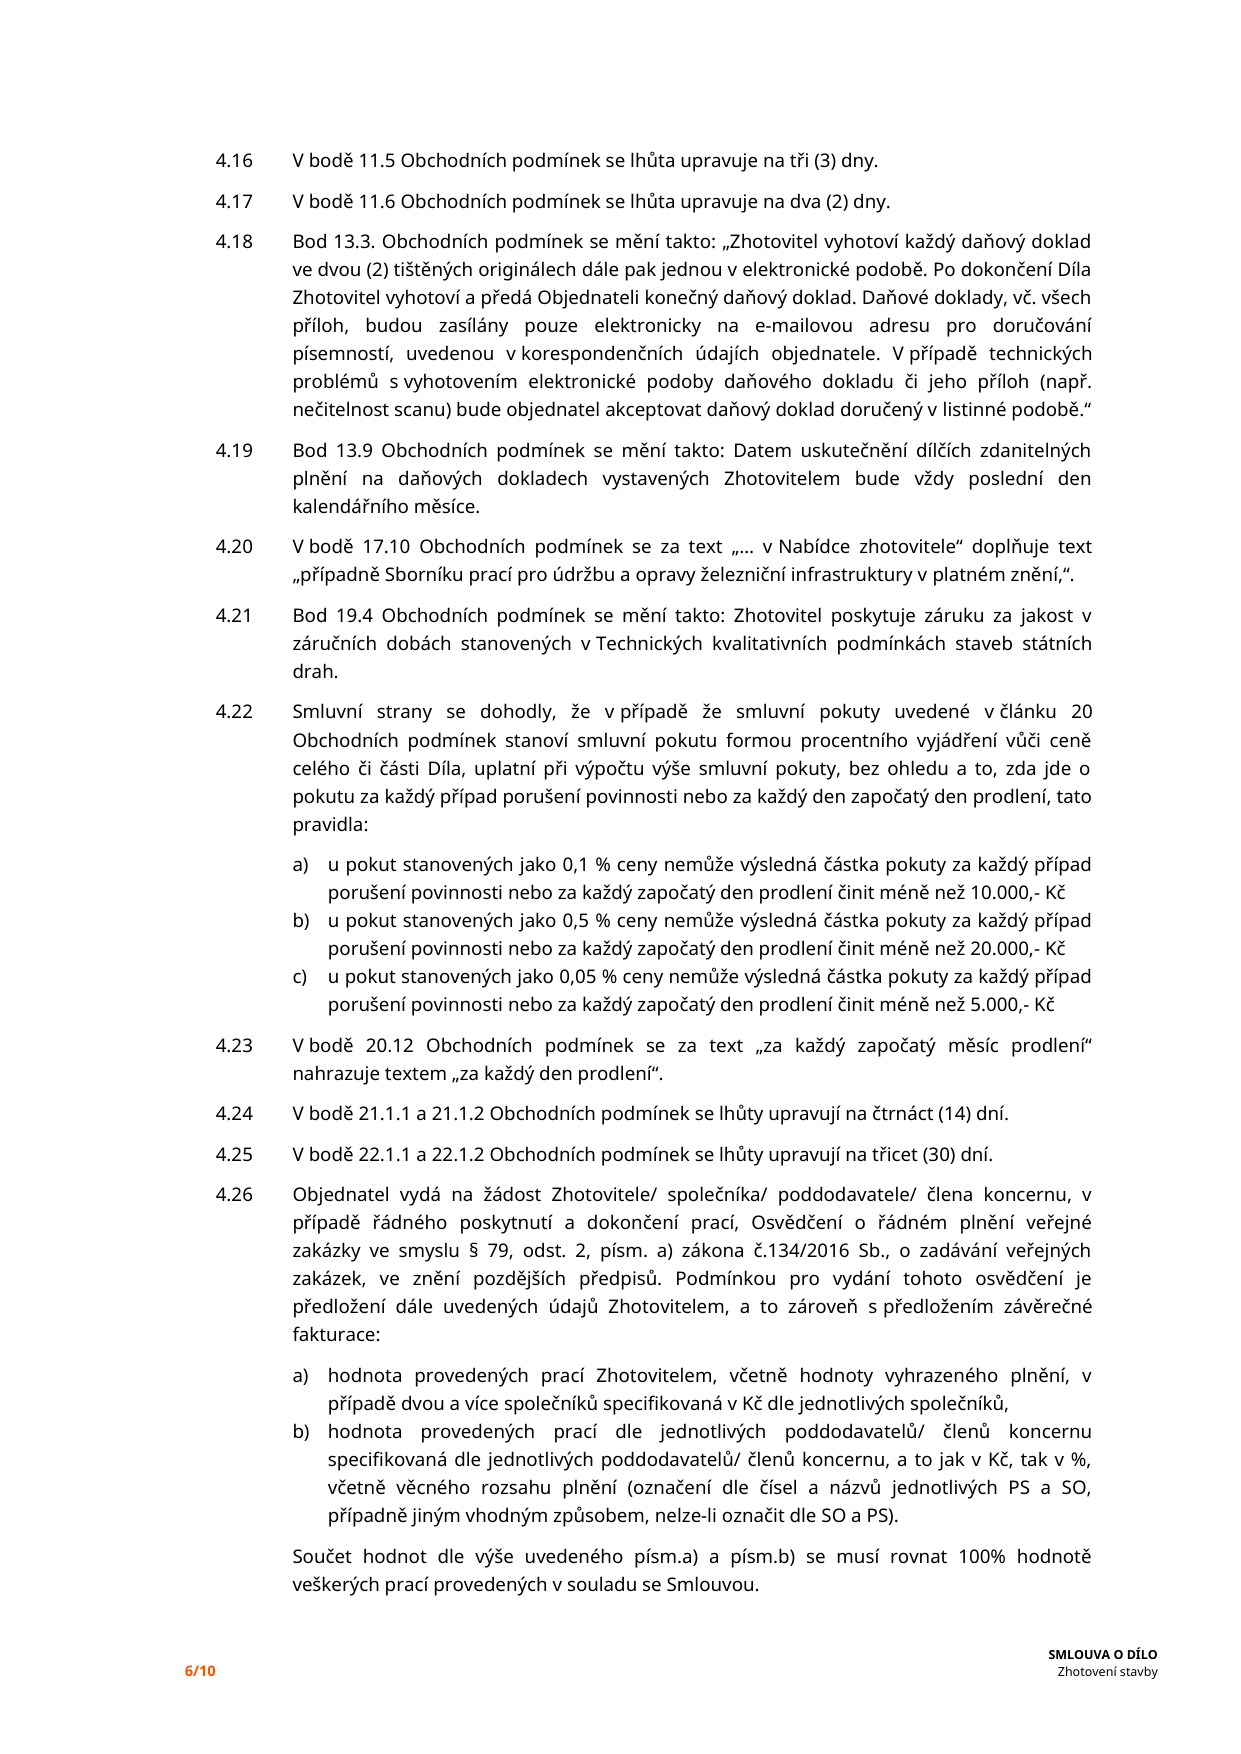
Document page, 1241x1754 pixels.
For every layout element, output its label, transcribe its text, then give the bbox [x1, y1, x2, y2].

text V bodě 11.5 Obchodních podmínek se lhůta upravuje na tři (3) dny. [216, 147, 1093, 173]
text hodnota provedených prací dle jednotlivých poddodavatelů/ členů koncernu specifikovaná dle jednotlivých poddodavatelů/ členů koncernu, a to jak v Kč, tak v %, včetně věcného rozsahu plnění (označení dle čísel a názvů jednotlivých PS a SO, případně jiným vhodným způsobem, nelze-li označit dle SO a PS). [292, 1418, 1093, 1528]
text Součet hodnot dle výše uvedeného písm.a) a písm.b) se musí rovnat 100% hodnotě veškerých prací provedených v souladu se Smlouvou. [292, 1543, 1093, 1596]
text u pokut stanovených jako 0,5 % ceny nemůže výsledná částka pokuty za každý případ porušení povinnosti nebo za každý započatý den prodlení činit méně než 20.000,- Kč [292, 907, 1093, 961]
text Objednatel vydá na žádost Zhotovitele/ společníka/ poddodavatele/ člena koncernu, v případě řádného poskytnutí a dokončení prací, Osvědčení o řádném plnění veřejné zakázky ve smyslu § 79, odst. 2, písm. a) zákona č.134/2016 Sb., o zadávání veřejných zakázek, ve znění pozdějších předpisů. Podmínkou pro vydání tohoto osvědčení je předložení dále uvedených údajů Zhotovitelem, a to zároveň s předložením závěrečné fakturace: [216, 1182, 1093, 1347]
list hodnota provedených prací Zhotovitelem, včetně hodnoty vyhrazeného plnění, v případě dvou a více společníků specifikovaná v Kč dle jednotlivých společníků, [292, 1362, 1093, 1416]
text Bod 19.4 Obchodních podmínek se mění takto: Zhotovitel poskytuje záruku za jakost v záručních dobách stanovených v Technických kvalitativních podmínkách staveb státních drah. [216, 602, 1093, 684]
text Smluvní strany se dohodly, že v případě že smluvní pokuty uvedené v článku 20 Obchodních podmínek stanoví smluvní pokutu formou procentního vyjádření vůči ceně celého či části Díla, uplatní při výpočtu výše smluvní pokuty, bez ohledu a to, zda jde o pokutu za každý případ porušení povinnosti nebo za každý den započatý den prodlení, tato pravidla: [216, 699, 1093, 836]
text Bod 13.9 Obchodních podmínek se mění takto: Datem uskutečnění dílčích zdanitelných plnění na daňových dokladech vystavených Zhotovitelem bude vždy poslední den kalendářního měsíce. [216, 437, 1093, 519]
text u pokut stanovených jako 0,05 % ceny nemůže výsledná částka pokuty za každý případ porušení povinnosti nebo za každý započatý den prodlení činit méně než 5.000,- Kč [292, 963, 1093, 1017]
text Bod 13.3. Obchodních podmínek se mění takto: „Zhotovitel vyhotoví každý daňový doklad ve dvou (2) tištěných originálech dále pak jednou v elektronické podobě. Po dokončení Díla Zhotovitel vyhotoví a předá Objednateli konečný daňový doklad. Daňové doklady, vč. všech příloh, budou zasílány pouze elektronicky na e-mailovou adresu pro doručování písemností, uvedenou v korespondenčních údajích objednatele. V případě technických problémů s vyhotovením elektronické podoby daňového dokladu či jeho příloh (např. nečitelnost scanu) bude objednatel akceptovat daňový doklad doručený v listinné podobě.“ [216, 228, 1093, 422]
text V bodě 11.6 Obchodních podmínek se lhůta upravuje na dva (2) dny. [216, 188, 1093, 213]
text V bodě 21.1.1 a 21.1.2 Obchodních podmínek se lhůty upravují na čtrnáct (14) dní. [216, 1101, 1093, 1126]
text V bodě 20.12 Obchodních podmínek se za text „za každý započatý měsíc prodlení“ nahrazuje textem „za každý den prodlení“. [216, 1032, 1093, 1086]
text V bodě 17.10 Obchodních podmínek se za text „… v Nabídce zhotovitele“ doplňuje text „případně Sborníku prací pro údržbu a opravy železniční infrastruktury v platném znění,“. [216, 534, 1093, 587]
list u pokut stanovených jako 0,1 % ceny nemůže výsledná částka pokuty za každý případ porušení povinnosti nebo za každý započatý den prodlení činit méně než 10.000,- Kč [292, 851, 1093, 905]
text V bodě 22.1.1 a 22.1.2 Obchodních podmínek se lhůty upravují na třicet (30) dní. [216, 1141, 1093, 1167]
